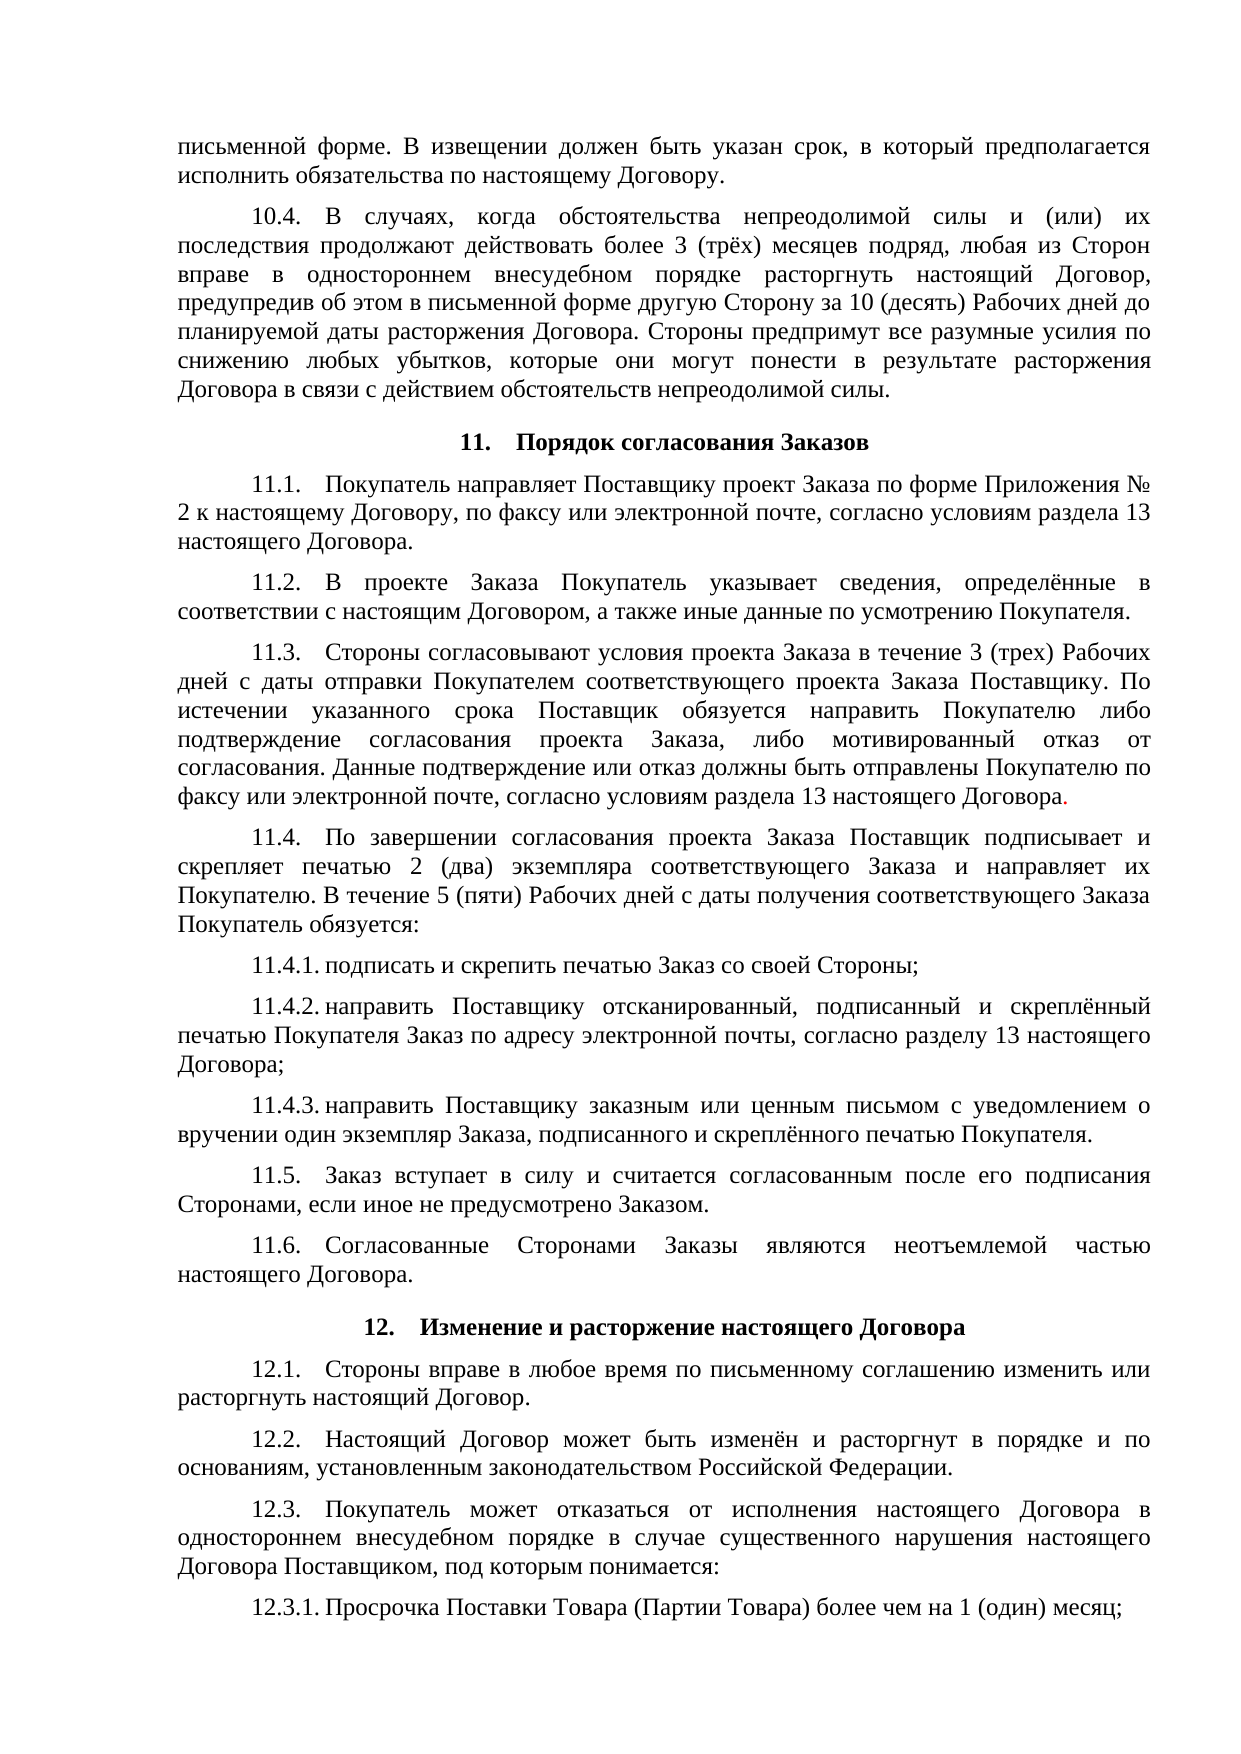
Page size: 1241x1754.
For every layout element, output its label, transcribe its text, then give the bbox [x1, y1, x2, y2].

list В случаях, когда обстоятельства непреодолимой силы и (или) их последствия продолжают действовать более 3 (трёх) месяцев подряд, любая из Сторон вправе в одностороннем внесудебном порядке расторгнуть настоящий Договор, предупредив об этом в письменной форме другую Сторону за 10 (десять) Рабочих дней до планируемой даты расторжения Договора. Стороны предпримут все разумные усилия по снижению любых убытков, которые они могут понести в результате расторжения Договора в связи с действием обстоятельств непреодолимой силы. [177, 201, 1152, 402]
list Согласованные Сторонами Заказы являются неотъемлемой частью настоящего Договора. [177, 1230, 1152, 1287]
list По завершении согласования проекта Заказа Поставщик подписывает и скрепляет печатью 2 (два) экземпляра соответствующего Заказа и направляет их Покупателю. В течение 5 (пяти) Рабочих дней с даты получения соответствующего Заказа Покупатель обязуется: [177, 822, 1152, 937]
list Настоящий Договор может быть изменён и расторгнут в порядке и по основаниям, установленным законодательством Российской Федерации. [177, 1424, 1152, 1481]
list Покупатель может отказаться от исполнения настоящего Договора в одностороннем внесудебном порядке в случае существенного нарушения настоящего Договора Поставщиком, под которым понимается: [177, 1494, 1152, 1580]
list Стороны согласовывают условия проекта Заказа в течение 3 (трех) Рабочих дней с даты отправки Покупателем соответствующего проекта Заказа Поставщику. По истечении указанного срока Поставщик обязуется направить Покупателю либо подтверждение согласования проекта Заказа, либо мотивированный отказ от согласования. Данные подтверждение или отказ должны быть отправлены Покупателю по факсу или электронной почте, согласно условиям раздела 13 настоящего Договора. [177, 637, 1152, 810]
list Покупатель направляет Поставщику проект Заказа по форме Приложения № 2 к настоящему Договору, по факсу или электронной почте, согласно условиям раздела 13 настоящего Договора. [177, 469, 1152, 555]
list направить Поставщику отсканированный, подписанный и скреплённый печатью Покупателя Заказ по адресу электронной почты, согласно разделу 13 настоящего Договора; [177, 991, 1152, 1077]
list направить Поставщику заказным или ценным письмом с уведомлением о вручении один экземпляр Заказа, подписанного и скреплённого печатью Покупателя. [177, 1090, 1152, 1147]
list Просрочка Поставки Товара (Партии Товара) более чем на 1 (один) месяц; [177, 1592, 1152, 1621]
list подписать и скрепить печатью Заказ со своей Стороны; [177, 950, 1152, 979]
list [177, 131, 1152, 189]
list В проекте Заказа Покупатель указывает сведения, определённые в соответствии с настоящим Договором, а также иные данные по усмотрению Покупателя. [177, 567, 1152, 625]
list Стороны вправе в любое время по письменному соглашению изменить или расторгнуть настоящий Договор. [177, 1354, 1152, 1411]
list Изменение и расторжение настоящего Договора [177, 1312, 1152, 1341]
list Порядок согласования Заказов [177, 427, 1152, 456]
list Заказ вступает в силу и считается согласованным после его подписания Сторонами, если иное не предусмотрено Заказом. [177, 1160, 1152, 1217]
